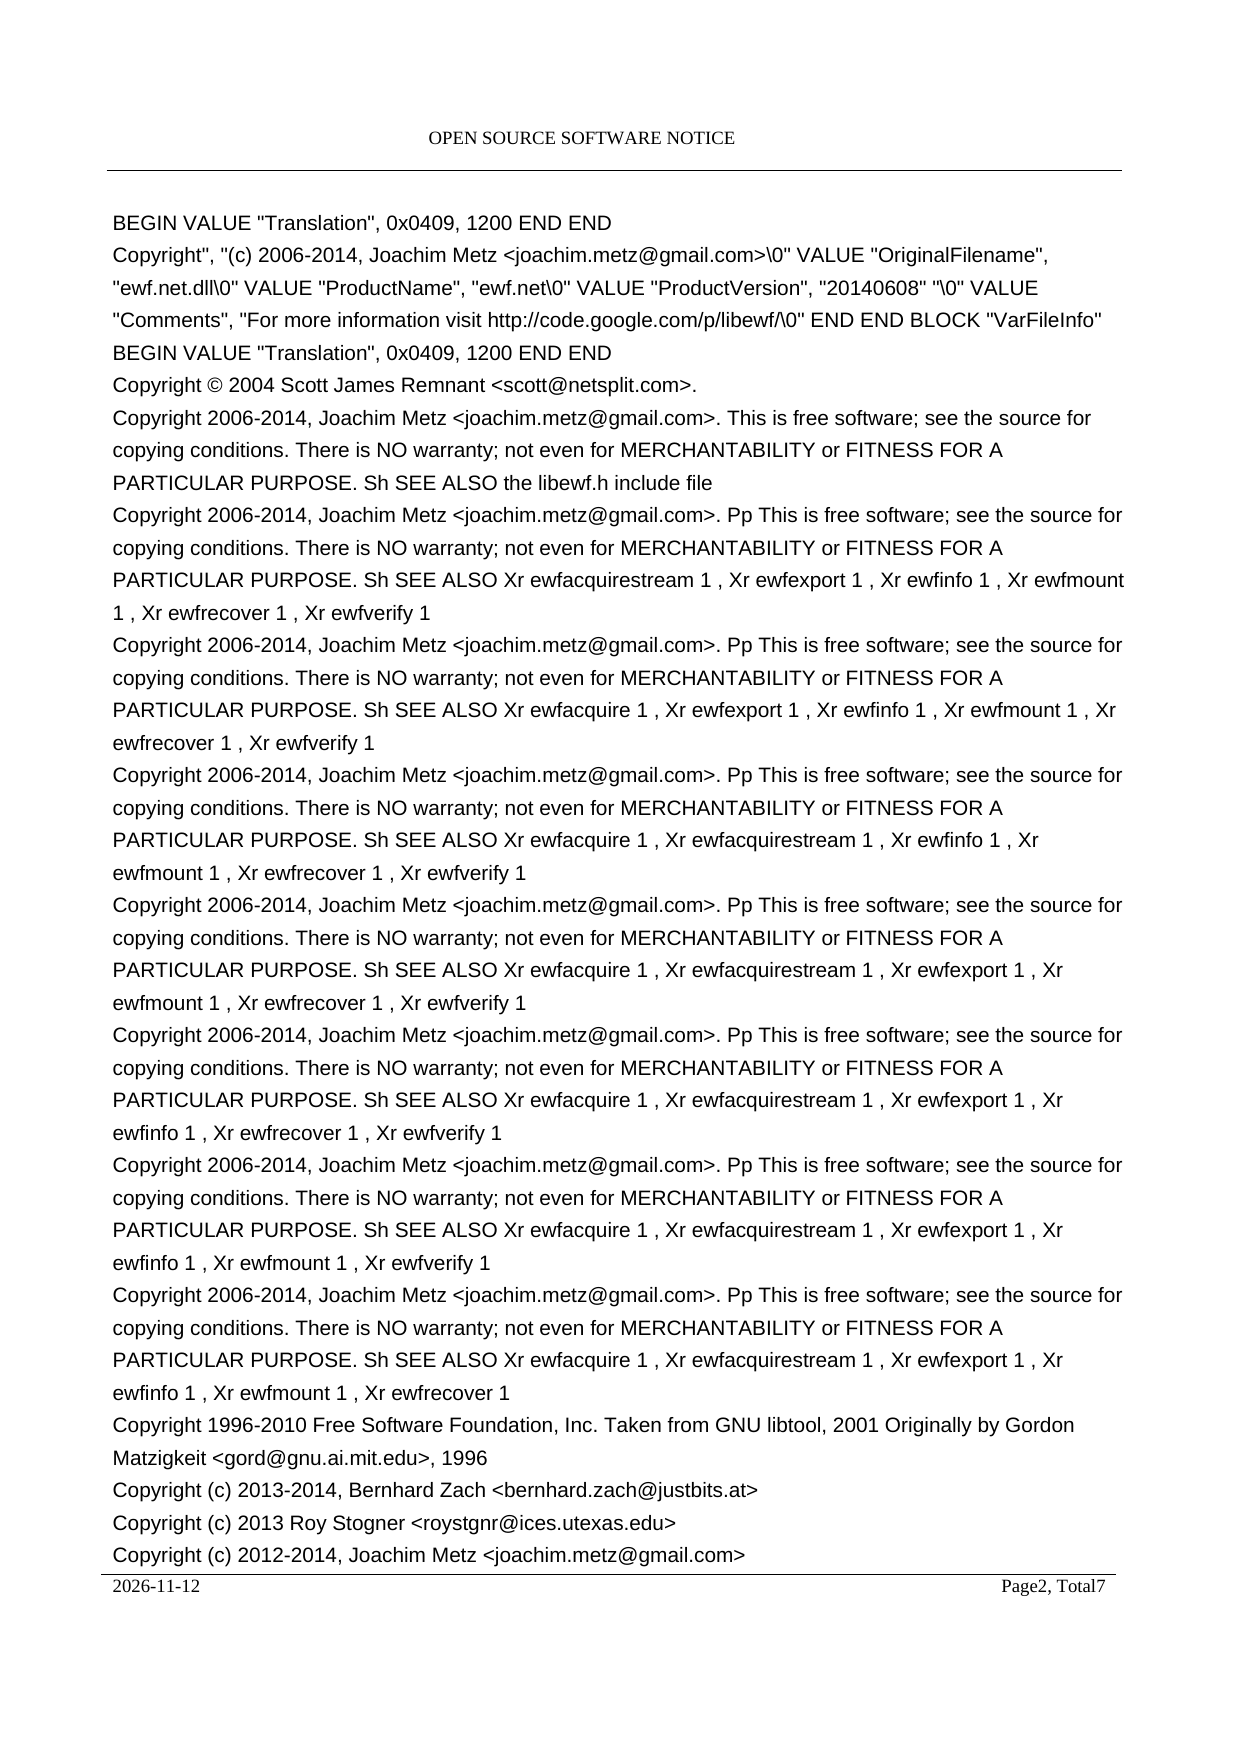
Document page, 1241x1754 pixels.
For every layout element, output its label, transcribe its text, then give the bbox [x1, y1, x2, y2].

text Copyright 2006-2014, Joachim Metz <joachim.metz@gmail.com>. Pp This is free software; see the source for copying conditions. There is NO warranty; not even for MERCHANTABILITY or FITNESS FOR A PARTICULAR PURPOSE. Sh SEE ALSO Xr ewfacquire 1 , Xr ewfacquirestream 1 , Xr ewfexport 1 , Xr ewfinfo 1 , Xr ewfrecover 1 , Xr ewfverify 1 [112, 1019, 1128, 1149]
text Copyright 2006-2014, Joachim Metz <joachim.metz@gmail.com>. This is free software; see the source for copying conditions. There is NO warranty; not even for MERCHANTABILITY or FITNESS FOR A PARTICULAR PURPOSE. Sh SEE ALSO the libewf.h include file [112, 401, 1128, 499]
text Copyright 2006-2014, Joachim Metz <joachim.metz@gmail.com>. Pp This is free software; see the source for copying conditions. There is NO warranty; not even for MERCHANTABILITY or FITNESS FOR A PARTICULAR PURPOSE. Sh SEE ALSO Xr ewfacquire 1 , Xr ewfacquirestream 1 , Xr ewfexport 1 , Xr ewfmount 1 , Xr ewfrecover 1 , Xr ewfverify 1 [112, 889, 1128, 1019]
text Copyright (c) 2013-2014, Bernhard Zach <bernhard.zach@justbits.at> [112, 1474, 1128, 1506]
text Copyright © 2004 Scott James Remnant <scott@netsplit.com>. [112, 369, 1128, 401]
text Copyright", "(c) 2006-2014, Joachim Metz <joachim.metz@gmail.com>\0" VALUE "OriginalFilename", "ewf.net.dll\0" VALUE "ProductName", "ewf.net\0" VALUE "ProductVersion", "20140608" "\0" VALUE "Comments", "For more information visit http://code.google.com/p/libewf/\0" END END BLOCK "VarFileInfo" BEGIN VALUE "Translation", 0x0409, 1200 END END [112, 239, 1128, 369]
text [112, 206, 1128, 239]
text Copyright (c) 2012-2014, Joachim Metz <joachim.metz@gmail.com> [112, 1539, 1128, 1571]
text Copyright 2006-2014, Joachim Metz <joachim.metz@gmail.com>. Pp This is free software; see the source for copying conditions. There is NO warranty; not even for MERCHANTABILITY or FITNESS FOR A PARTICULAR PURPOSE. Sh SEE ALSO Xr ewfacquire 1 , Xr ewfexport 1 , Xr ewfinfo 1 , Xr ewfmount 1 , Xr ewfrecover 1 , Xr ewfverify 1 [112, 629, 1128, 759]
text Copyright 2006-2014, Joachim Metz <joachim.metz@gmail.com>. Pp This is free software; see the source for copying conditions. There is NO warranty; not even for MERCHANTABILITY or FITNESS FOR A PARTICULAR PURPOSE. Sh SEE ALSO Xr ewfacquire 1 , Xr ewfacquirestream 1 , Xr ewfexport 1 , Xr ewfinfo 1 , Xr ewfmount 1 , Xr ewfrecover 1 [112, 1279, 1128, 1409]
text Copyright 2006-2014, Joachim Metz <joachim.metz@gmail.com>. Pp This is free software; see the source for copying conditions. There is NO warranty; not even for MERCHANTABILITY or FITNESS FOR A PARTICULAR PURPOSE. Sh SEE ALSO Xr ewfacquire 1 , Xr ewfacquirestream 1 , Xr ewfinfo 1 , Xr ewfmount 1 , Xr ewfrecover 1 , Xr ewfverify 1 [112, 759, 1128, 889]
text Copyright 2006-2014, Joachim Metz <joachim.metz@gmail.com>. Pp This is free software; see the source for copying conditions. There is NO warranty; not even for MERCHANTABILITY or FITNESS FOR A PARTICULAR PURPOSE. Sh SEE ALSO Xr ewfacquire 1 , Xr ewfacquirestream 1 , Xr ewfexport 1 , Xr ewfinfo 1 , Xr ewfmount 1 , Xr ewfverify 1 [112, 1149, 1128, 1279]
text Copyright (c) 2013 Roy Stogner <roystgnr@ices.utexas.edu> [112, 1506, 1128, 1539]
text Copyright 2006-2014, Joachim Metz <joachim.metz@gmail.com>. Pp This is free software; see the source for copying conditions. There is NO warranty; not even for MERCHANTABILITY or FITNESS FOR A PARTICULAR PURPOSE. Sh SEE ALSO Xr ewfacquirestream 1 , Xr ewfexport 1 , Xr ewfinfo 1 , Xr ewfmount 1 , Xr ewfrecover 1 , Xr ewfverify 1 [112, 499, 1128, 629]
text Copyright 1996-2010 Free Software Foundation, Inc. Taken from GNU libtool, 2001 Originally by Gordon Matzigkeit <gord@gnu.ai.mit.edu>, 1996 [112, 1409, 1128, 1474]
